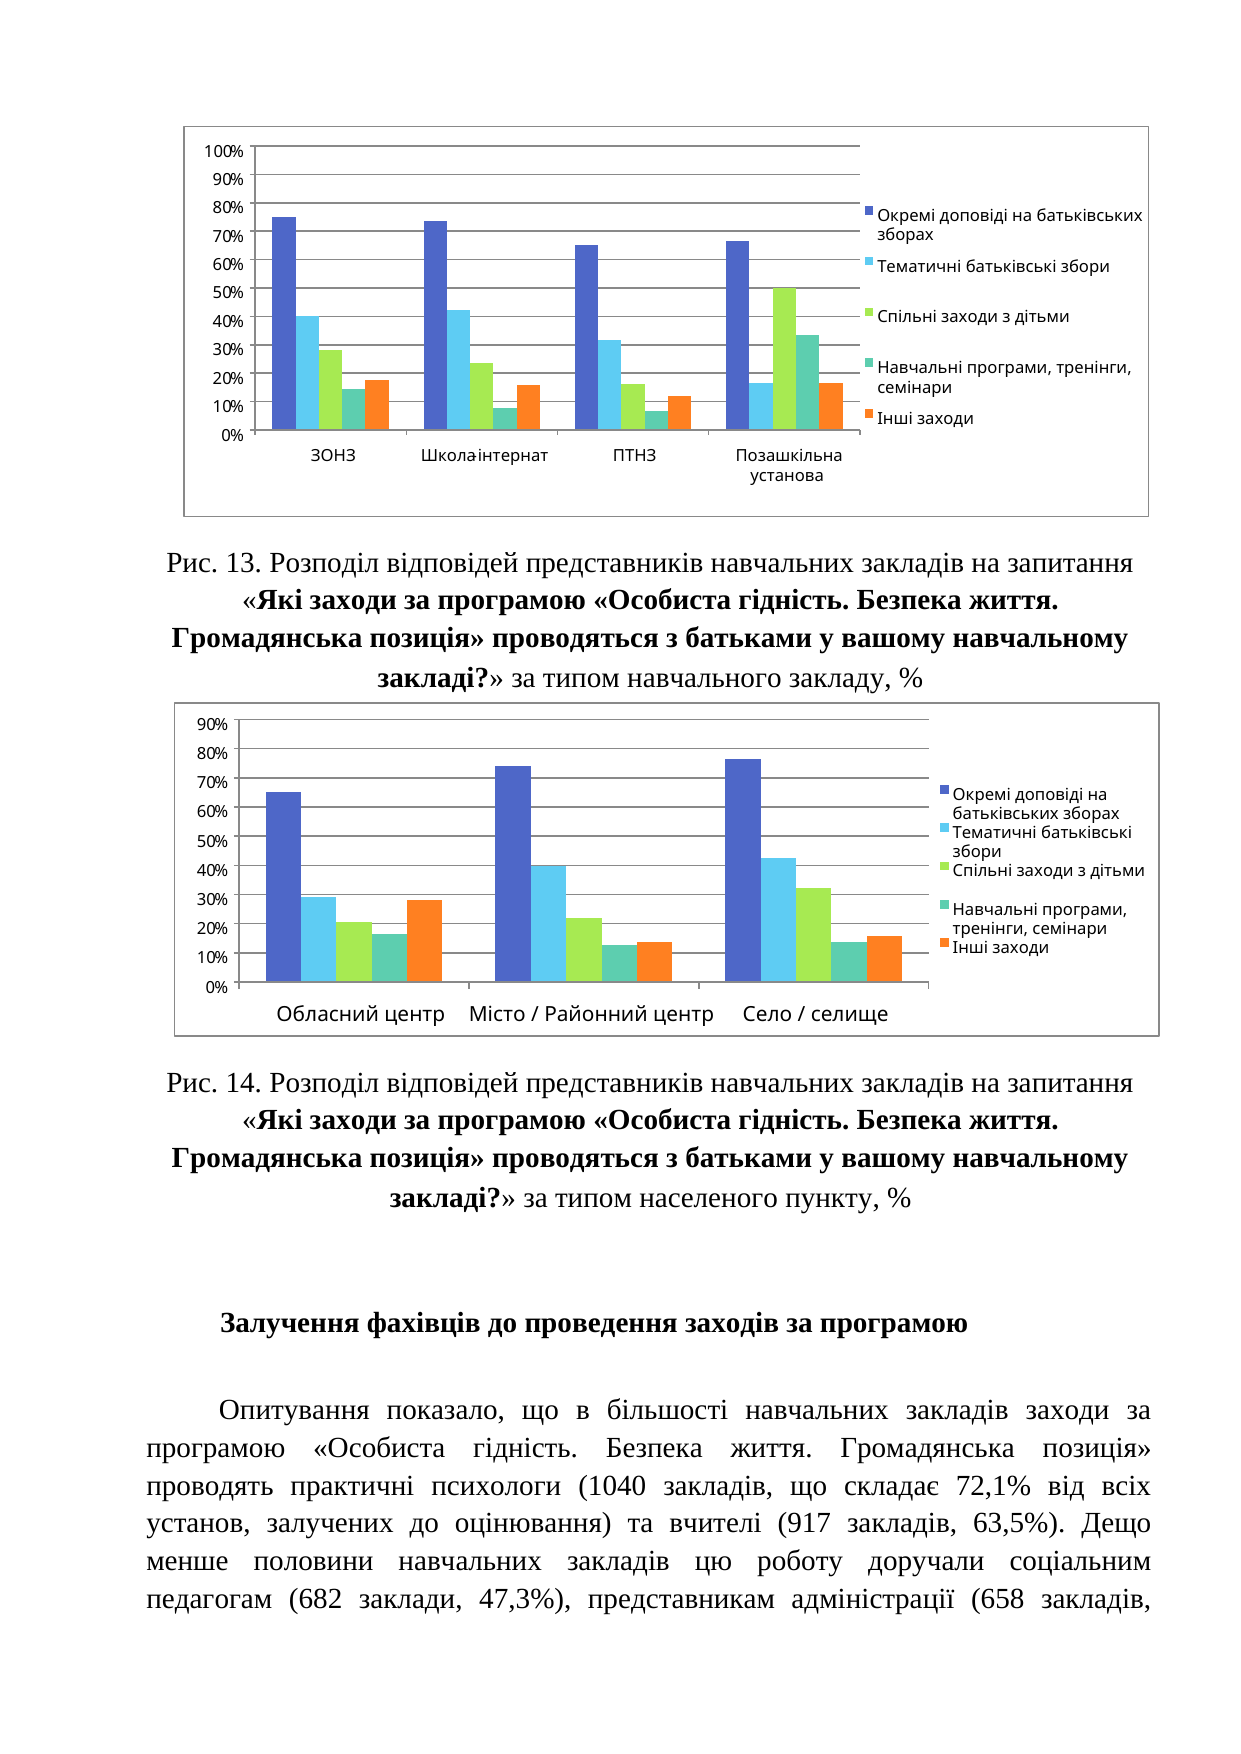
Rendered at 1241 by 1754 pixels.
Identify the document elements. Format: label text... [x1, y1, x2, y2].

text Громадянська позиція» проводяться з батьками у вашому навчальному закладі?» за типом населеного пункту, % [147, 1140, 1152, 1213]
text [146, 1392, 1152, 1615]
text Рис. 14. Розподіл відповідей представників навчальних закладів на запитання «Які заходи за програмою «Особиста гідність. Безпека життя. [147, 1065, 1152, 1136]
text Громадянська позиція» проводяться з батьками у вашому навчальному закладі?» за типом навчального закладу, % [147, 620, 1152, 693]
text Рис. 13. Розподіл відповідей представників навчальних закладів на запитання «Які заходи за програмою «Особиста гідність. Безпека життя. [147, 545, 1152, 616]
subtitle Залучення фахівців до проведення заходів за програмою [220, 1305, 1152, 1339]
